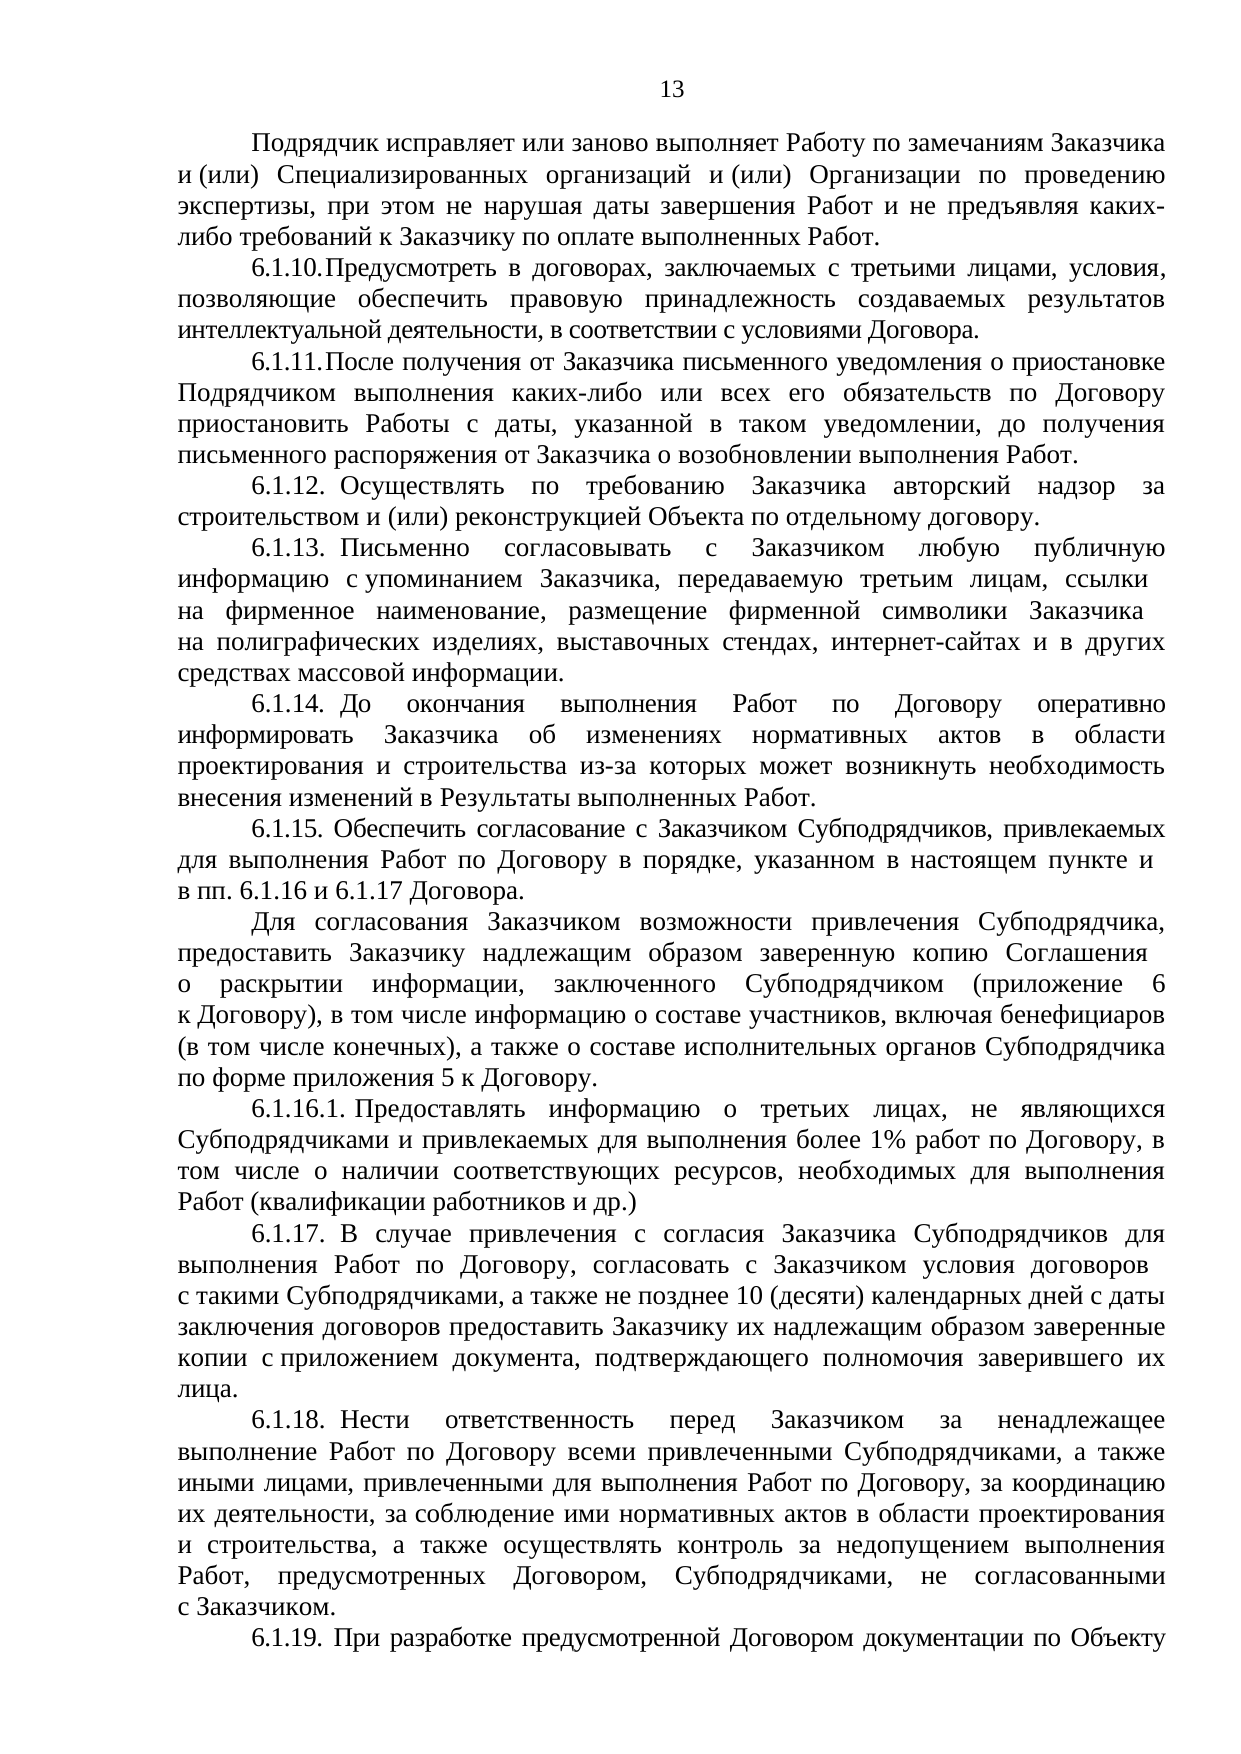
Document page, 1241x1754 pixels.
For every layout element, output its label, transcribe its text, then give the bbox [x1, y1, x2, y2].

text 6.1.15. Обеспечить согласование с Заказчиком Субподрядчиков, привлекаемых для выполнения Работ по Договору в порядке, указанном в настоящем пункте и в пп. 6.1.16 и 6.1.17 Договора. [177, 812, 1166, 905]
text 6.1.16.1. Предоставлять информацию о третьих лицах, не являющихся Субподрядчиками и привлекаемых для выполнения более 1% работ по Договору, в том числе о наличии соответствующих ресурсов, необходимых для выполнения Работ (квалификации работников и др.) [177, 1092, 1166, 1217]
text 6.1.17. В случае привлечения с согласия Заказчика Субподрядчиков для выполнения Работ по Договору, согласовать с Заказчиком условия договоров с такими Субподрядчиками, а также не позднее 10 (десяти) календарных дней с даты заключения договоров предоставить Заказчику их надлежащим образом заверенные копии с приложением документа, подтверждающего полномочия заверившего их лица. [177, 1217, 1166, 1403]
text 6.1.14. До окончания выполнения Работ по Договору оперативно информировать Заказчика об изменениях нормативных актов в области проектирования и строительства из-за которых может возникнуть необходимость внесения изменений в Результаты выполненных Работ. [177, 687, 1166, 812]
text 6.1.10. Предусмотреть в договорах, заключаемых с третьими лицами, условия, позволяющие обеспечить правовую принадлежность создаваемых результатов интеллектуальной деятельности, в соответствии с условиями Договора. [177, 251, 1166, 344]
text Подрядчик исправляет или заново выполняет Работу по замечаниям Заказчика и (или) Специализированных организаций и (или) Организации по проведению экспертизы, при этом не нарушая даты завершения Работ и не предъявляя каких-либо требований к Заказчику по оплате выполненных Работ. [177, 127, 1166, 251]
text 6.1.18. Нести ответственность перед Заказчиком за ненадлежащее выполнение Работ по Договору всеми привлеченными Субподрядчиками, а также иными лицами, привлеченными для выполнения Работ по Договору, за координацию их деятельности, за соблюдение ими нормативных актов в области проектирования и строительства, а также осуществлять контроль за недопущением выполнения Работ, предусмотренных Договором, Субподрядчиками, не согласованными с Заказчиком. [177, 1403, 1166, 1622]
text 6.1.11. После получения от Заказчика письменного уведомления о приостановке Подрядчиком выполнения каких-либо или всех его обязательств по Договору приостановить Работы с даты, указанной в таком уведомлении, до получения письменного распоряжения от Заказчика о возобновлении выполнения Работ. [177, 344, 1166, 469]
text 6.1.13. Письменно согласовывать с Заказчиком любую публичную информацию с упоминанием Заказчика, передаваемую третьим лицам, ссылки на фирменное наименование, размещение фирменной символики Заказчика на полиграфических изделиях, выставочных стендах, интернет-сайтах и в других средствах массовой информации. [177, 531, 1166, 687]
text Для согласования Заказчиком возможности привлечения Субподрядчика, предоставить Заказчику надлежащим образом заверенную копию Соглашения о раскрытии информации, заключенного Субподрядчиком (приложение 6 к Договору), в том числе информацию о составе участников, включая бенефициаров (в том числе конечных), а также о составе исполнительных органов Субподрядчика по форме приложения 5 к Договору. [177, 905, 1166, 1092]
text 6.1.12. Осуществлять по требованию Заказчика авторский надзор за строительством и (или) реконструкцией Объекта по отдельному договору. [177, 469, 1166, 531]
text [177, 1622, 1166, 1653]
